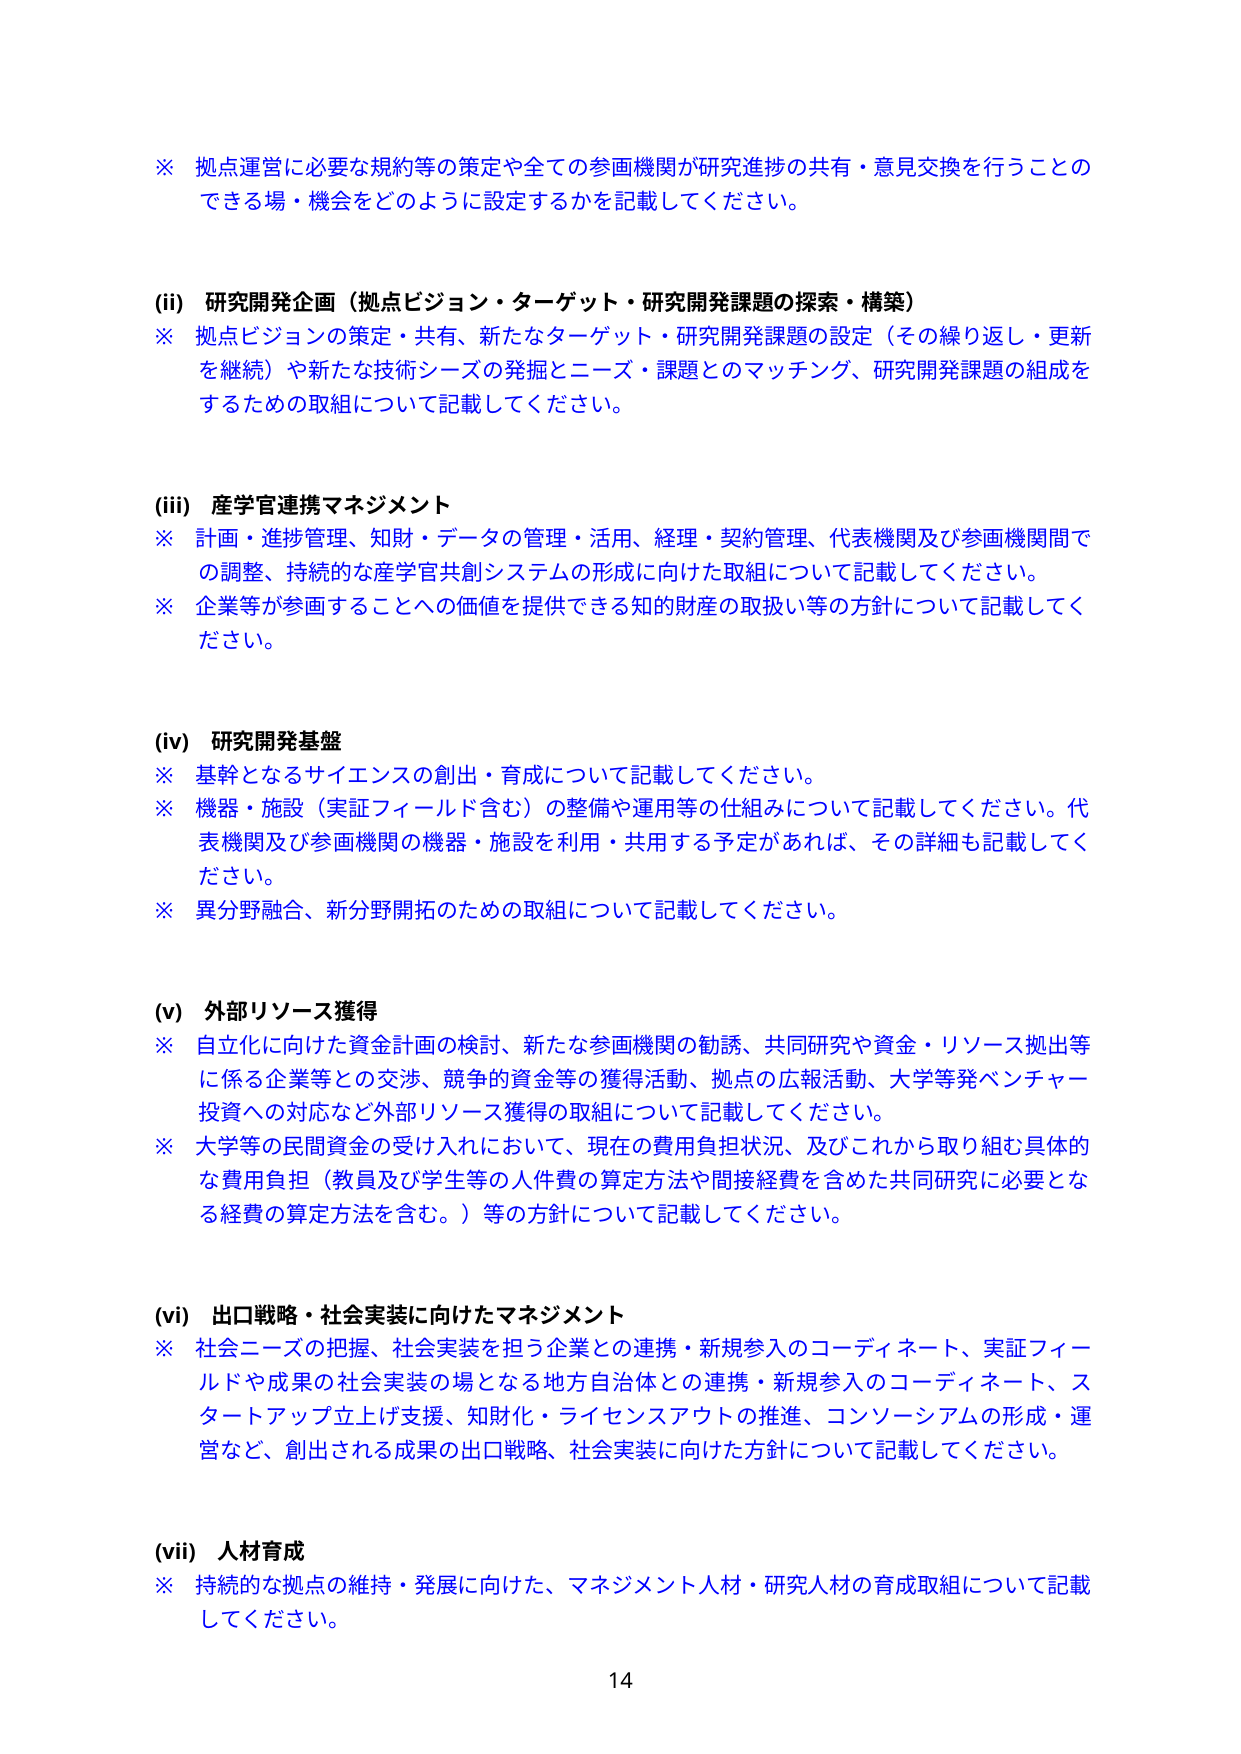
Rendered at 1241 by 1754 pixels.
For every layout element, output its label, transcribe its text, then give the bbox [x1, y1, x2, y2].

text (vii) 人材育成 [155, 1533, 1092, 1567]
text ※ 計画・進捗管理、知財・データの管理・活用、経理・契約管理、代表機関及び参画機関間での調整、持続的な産学官共創システムの形成に向けた取組について記載してください。 [155, 521, 1092, 588]
text ※ 社会ニーズの把握、社会実装を担う企業との連携・新規参入のコーディネート、実証フィールドや成果の社会実装の場となる地方自治体との連携・新規参入のコーディネート、スタートアップ立上げ支援、知財化・ライセンスアウトの推進、コンソーシアムの形成・運営など、創出される成果の出口戦略、社会実装に向けた方針について記載してください。 [155, 1331, 1092, 1466]
text ※ 持続的な拠点の維持・発展に向けた、マネジメント人材・研究人材の育成取組について記載してください。 [155, 1567, 1092, 1634]
text ※ 大学等の民間資金の受け入れにおいて、現在の費用負担状況、及びこれから取り組む具体的な費用負担（教員及び学生等の人件費の算定方法や間接経費を含めた共同研究に必要となる経費の算定方法を含む。）等の方針について記載してください。 [155, 1128, 1092, 1229]
text (iv) 研究開発基盤 [155, 723, 1092, 757]
text (vi) 出口戦略・社会実装に向けたマネジメント [155, 1297, 1092, 1331]
text ※ 機器・施設（実証フィールド含む）の整備や運用等の仕組みについて記載してください。代表機関及び参画機関の機器・施設を利用・共用する予定があれば、その詳細も記載してください。 [155, 791, 1092, 892]
text ※ 拠点運営に必要な規約等の策定や全ての参画機関が研究進捗の共有・意見交換を行うことのできる場・機会をどのように設定するかを記載してください。 [155, 149, 1092, 217]
text ※ 異分野融合、新分野開拓のための取組について記載してください。 [155, 892, 1092, 926]
text (iii) 産学官連携マネジメント [155, 487, 1092, 521]
text (ii) 研究開発企画（拠点ビジョン・ターゲット・研究開発課題の探索・構築） [155, 284, 1092, 318]
text (v) 外部リソース獲得 [155, 993, 1092, 1027]
text ※ 基幹となるサイエンスの創出・育成について記載してください。 [155, 757, 1092, 791]
text ※ 企業等が参画することへの価値を提供できる知的財産の取扱い等の方針について記載してください。 [155, 588, 1092, 656]
text ※ 自立化に向けた資金計画の検討、新たな参画機関の勧誘、共同研究や資金・リソース拠出等に係る企業等との交渉、競争的資金等の獲得活動、拠点の広報活動、大学等発ベンチャー投資への対応など外部リソース獲得の取組について記載してください。 [155, 1027, 1092, 1128]
text ※ 拠点ビジョンの策定・共有、新たなターゲット・研究開発課題の設定（その繰り返し・更新を継続）や新たな技術シーズの発掘とニーズ・課題とのマッチング、研究開発課題の組成をするための取組について記載してください。 [155, 318, 1092, 419]
